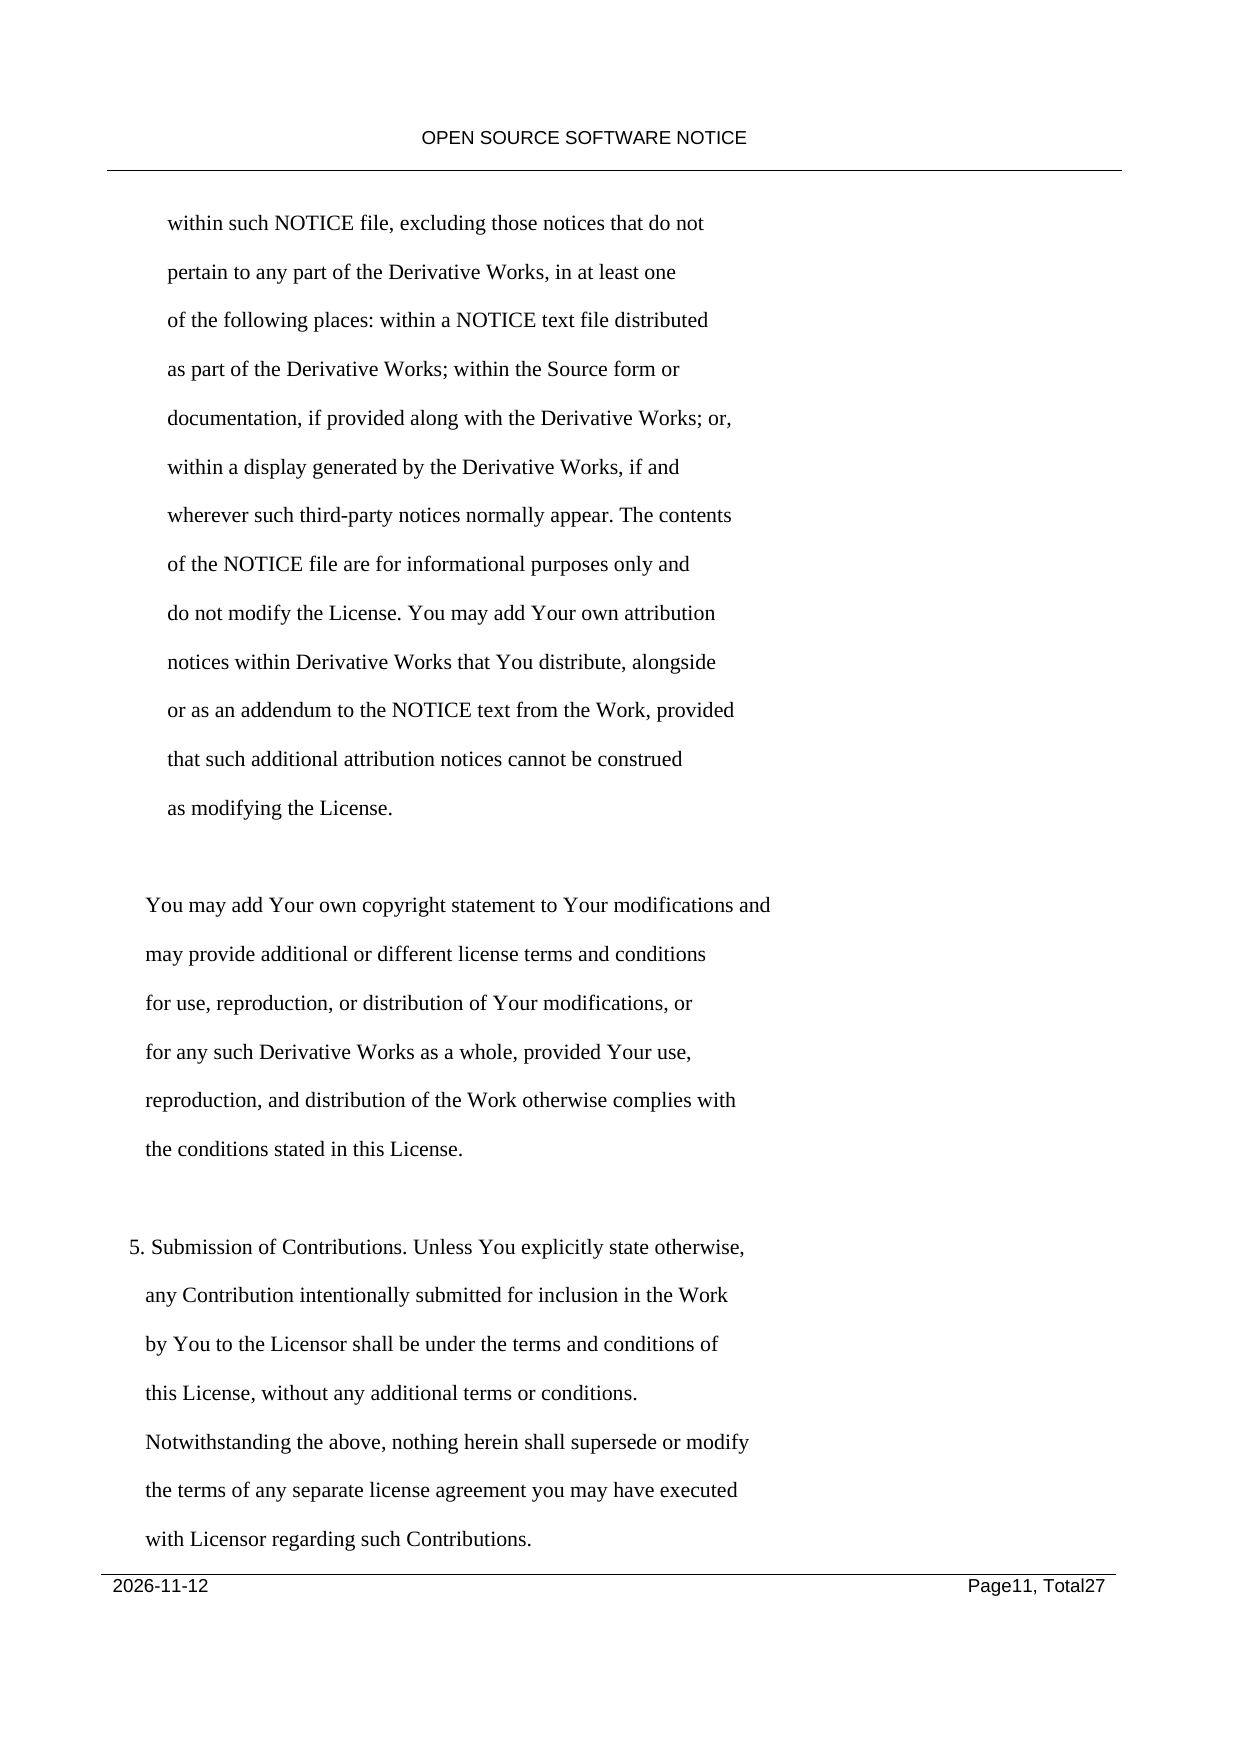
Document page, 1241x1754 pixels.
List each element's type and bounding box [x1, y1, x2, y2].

text [112, 206, 1128, 1555]
